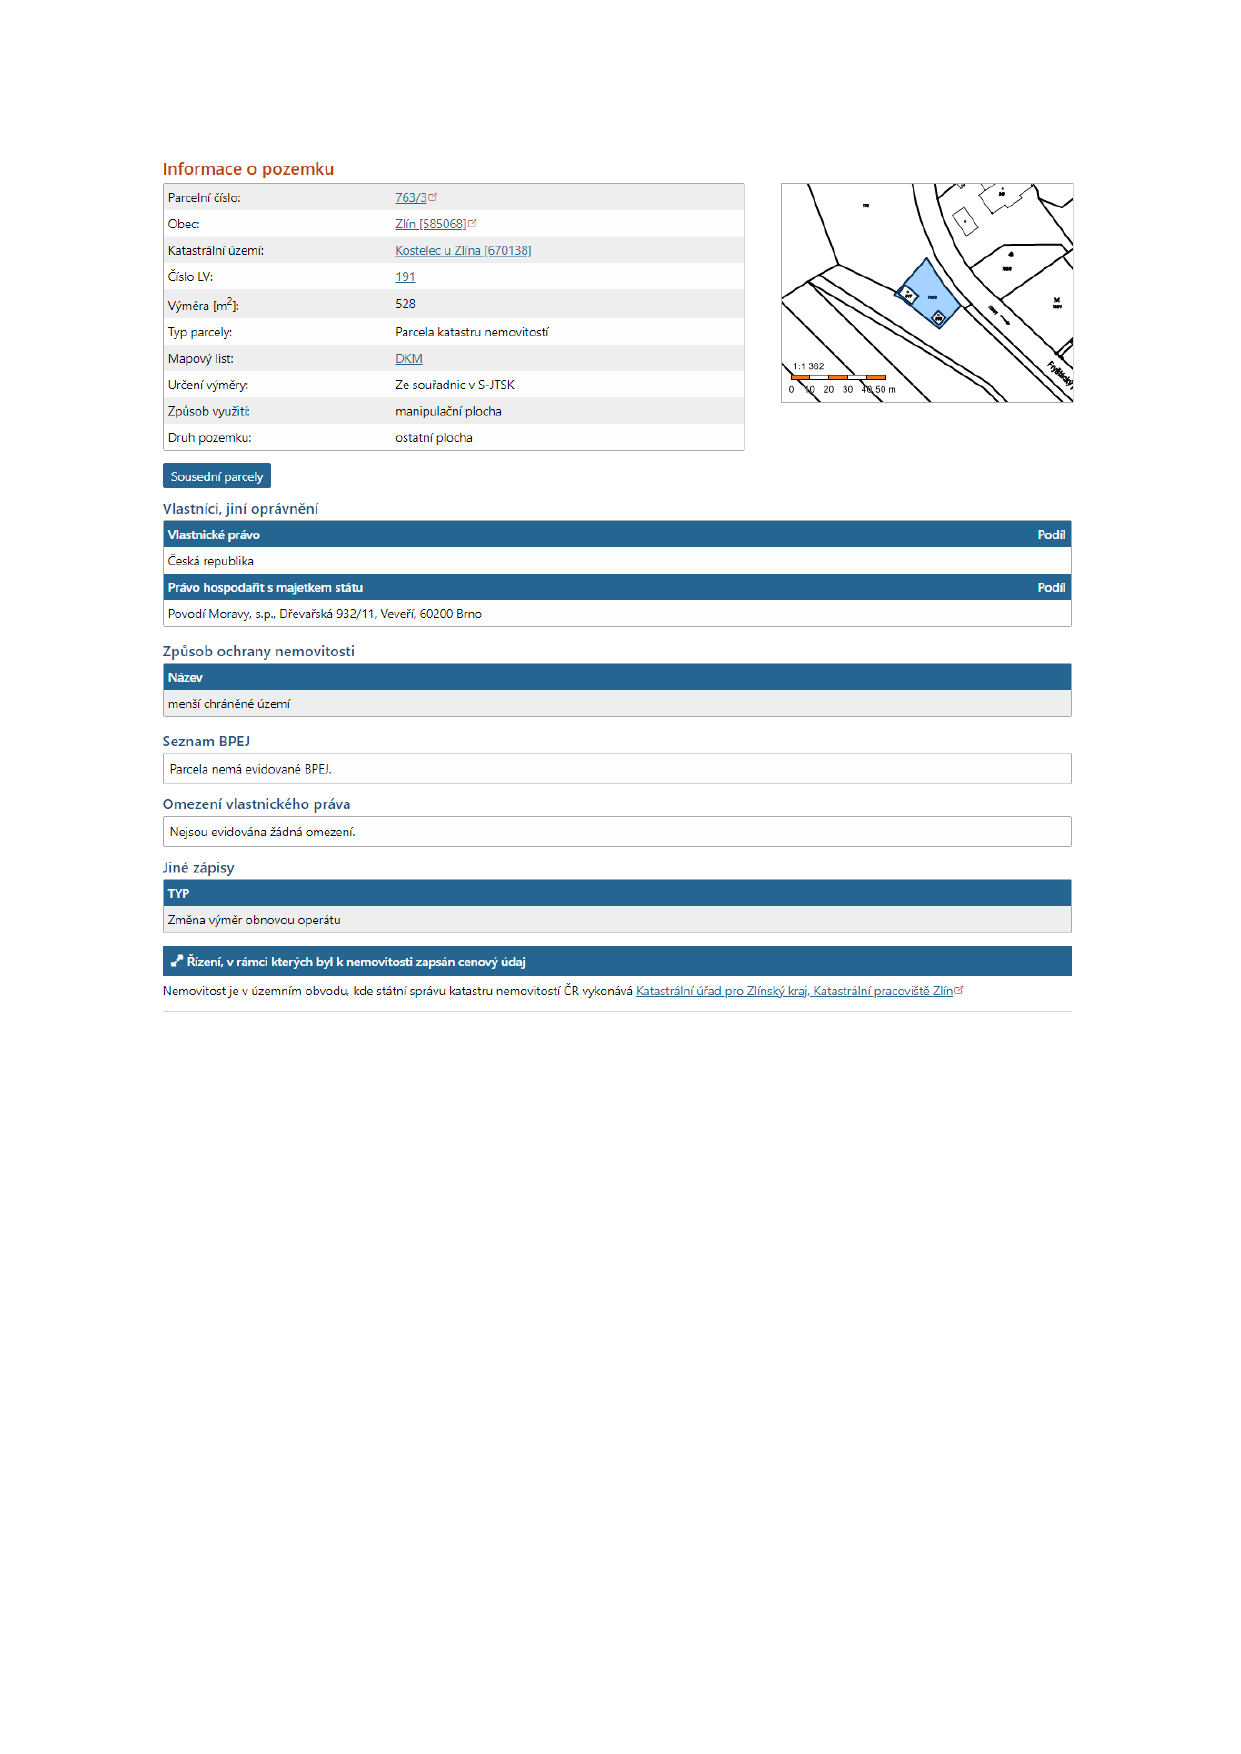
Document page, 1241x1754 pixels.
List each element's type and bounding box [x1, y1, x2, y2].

picture [147, 147, 1093, 1012]
